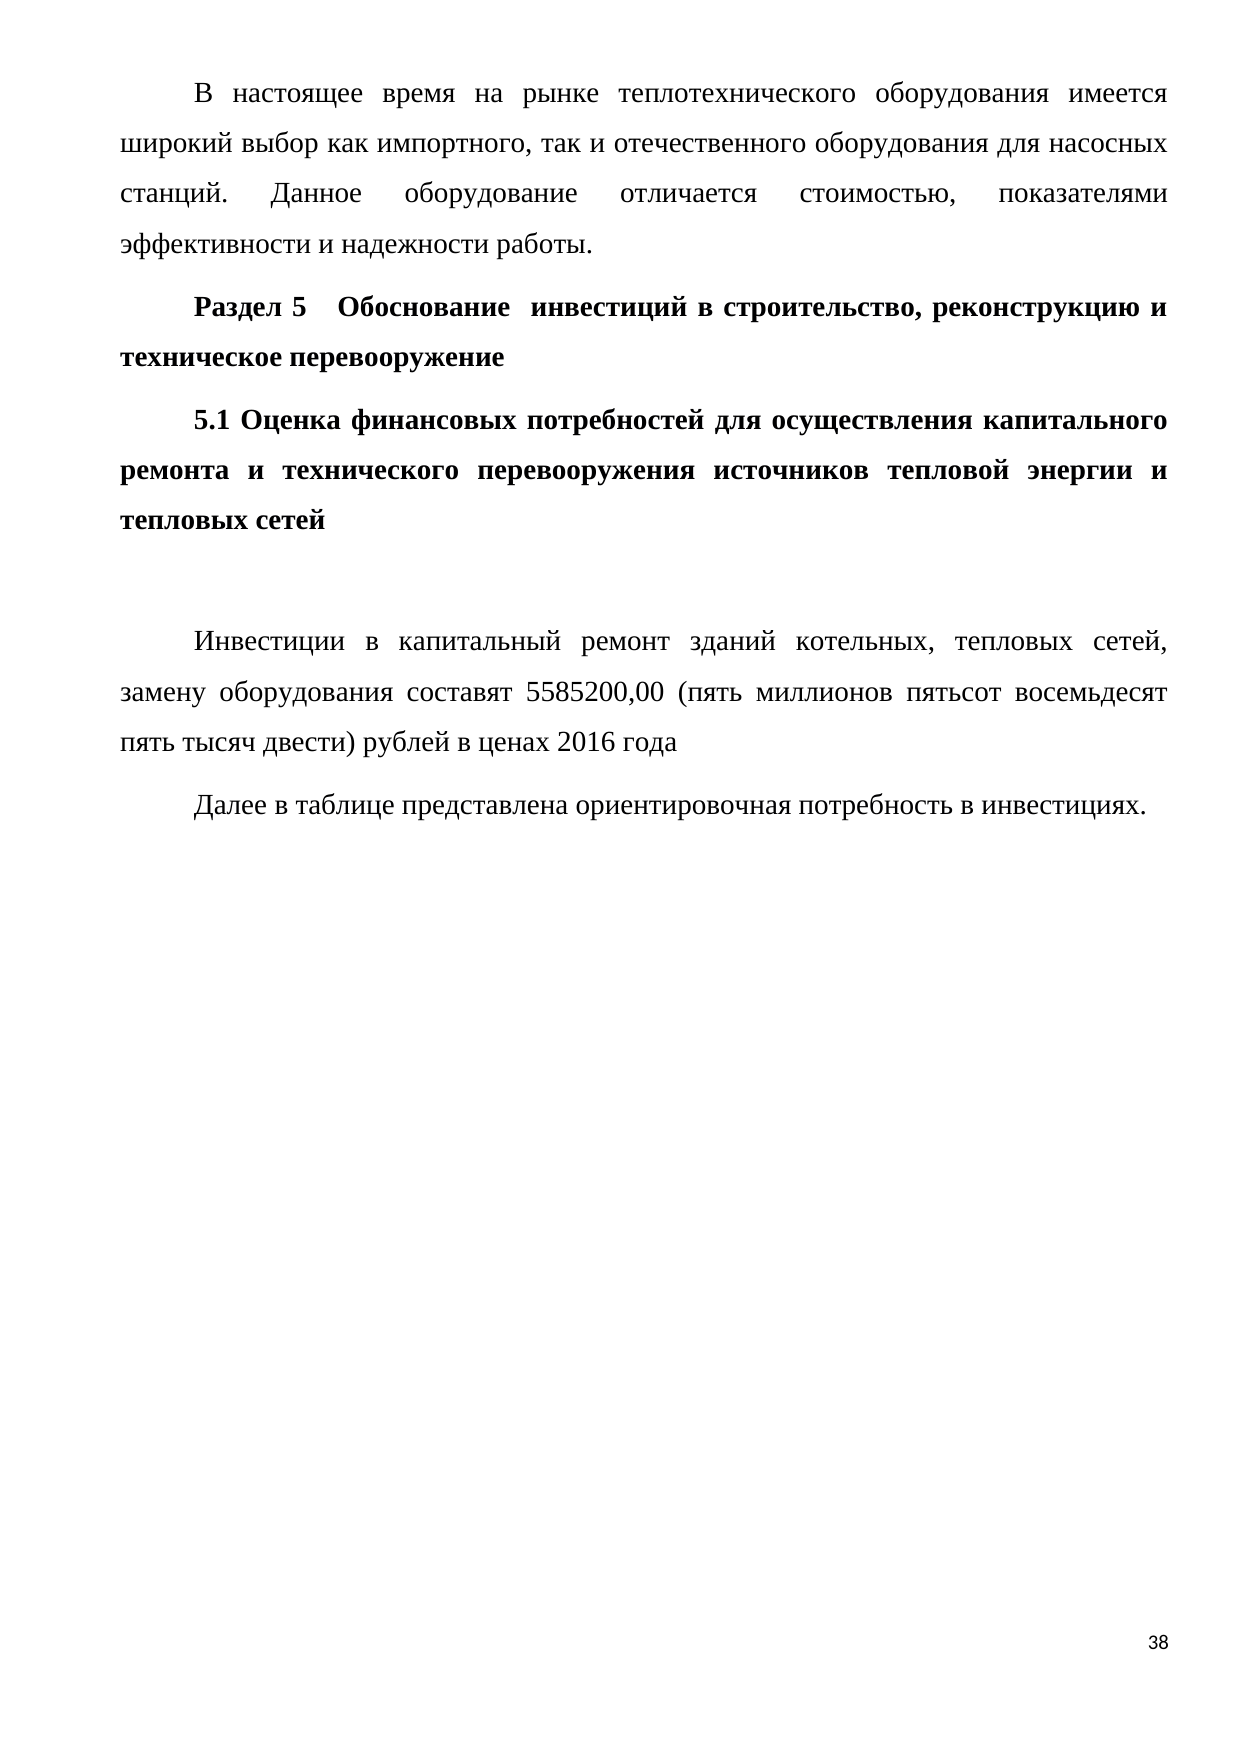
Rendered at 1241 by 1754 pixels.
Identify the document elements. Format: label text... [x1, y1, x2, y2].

text Раздел 5 Обоснование инвестиций в строительство, реконструкцию и техническое перевооружение [120, 289, 1169, 372]
text В настоящее время на рынке теплотехнического оборудования имеется широкий выбор как импортного, так и отечественного оборудования для насосных станций. Данное оборудование отличается стоимостью, показателями эффективности и надежности работы. [120, 75, 1169, 259]
text 5.1 Оценка финансовых потребностей для осуществления капитального ремонта и технического перевооружения источников тепловой энергии и тепловых сетей [120, 402, 1169, 536]
text Далее в таблице представлена ориентировочная потребность в инвестициях. [120, 787, 1169, 820]
text Инвестиции в капитальный ремонт зданий котельных, тепловых сетей, замену оборудования составят 5585200,00 (пять миллионов пятьсот восемьдесят пять тысяч двести) рублей в ценах 2016 года [120, 623, 1169, 758]
